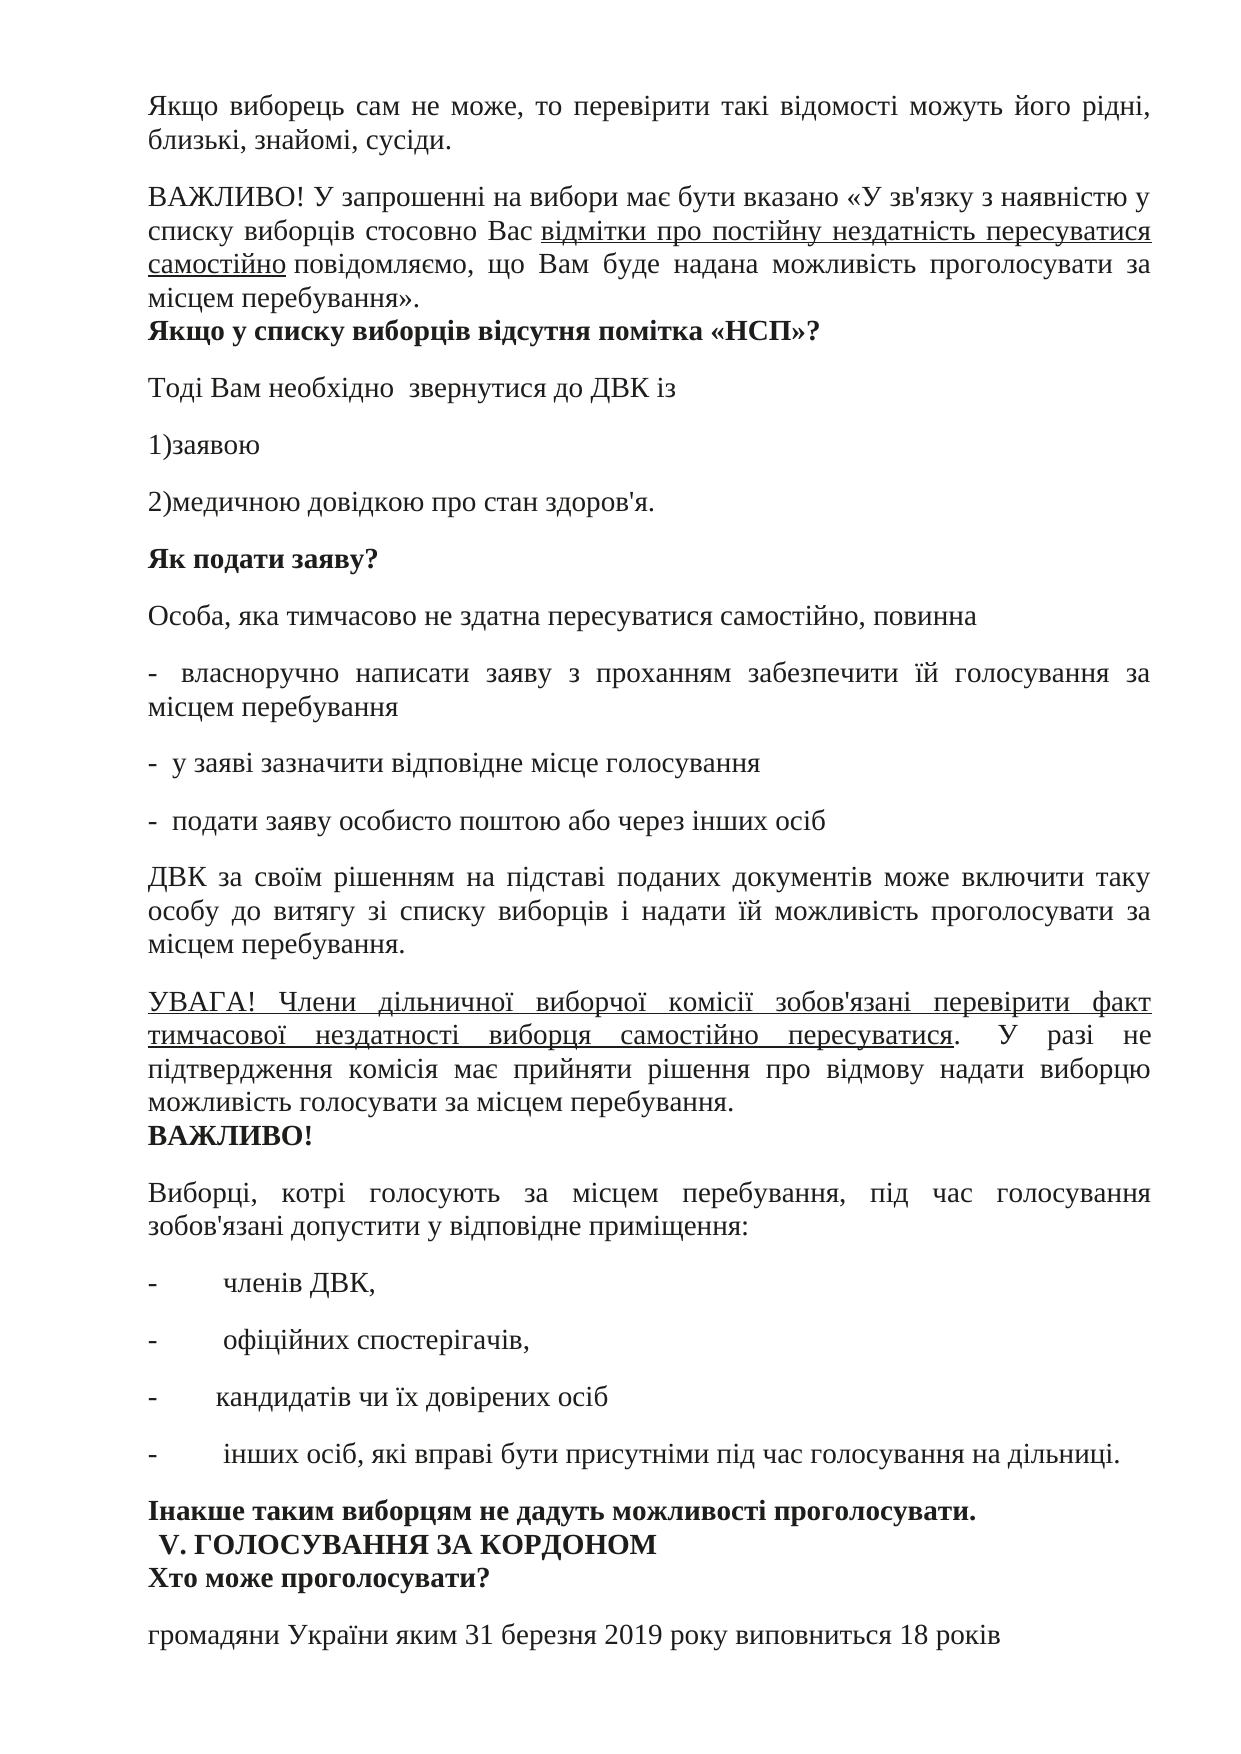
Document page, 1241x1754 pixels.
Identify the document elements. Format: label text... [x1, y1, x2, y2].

text Якщо виборець сам не може, то перевірити такі відомості можуть його рідні, близькі, знайомі, сусіди. [148, 88, 1152, 156]
text - власноручно написати заяву з проханням забезпечити їй голосування за місцем перебування [148, 655, 1152, 722]
text - офіційних спостерігачів, [148, 1322, 1152, 1356]
text Інакше таким виборцям не дадуть можливості проголосувати. [148, 1493, 1152, 1527]
text УВАГА! Члени дільничної виборчої комісії зобов'язані перевірити факт тимчасової нездатності виборця самостійно пересуватися. У разі не підтвердження комісія має прийняти рішення про відмову надати виборцю можливість голосувати за місцем перебування. [148, 984, 1152, 1013]
text - членів ДВК, [148, 1265, 1152, 1299]
text Як подати заяву? [148, 541, 1152, 575]
text УВАГА! Члени дільничної виборчої комісії зобов'язані перевірити факт тимчасової нездатності виборця самостійно пересуватися. У разі не підтвердження комісія має прийняти рішення про відмову надати виборцю можливість голосувати за місцем перебування. [148, 1014, 1152, 1118]
text 1)заявою [148, 427, 1152, 461]
text V. ГОЛОСУВАННЯ ЗА КОРДОНОМ [158, 1527, 1152, 1560]
text ВАЖЛИВО! У запрошенні на вибори має бути вказано «У зв'язку з наявністю у списку виборців стосовно Вас відмітки про постійну нездатність пересуватися самостійно повідомляємо, що Вам буде надана можливість проголосувати за місцем перебування». [148, 179, 1152, 313]
text Якщо у списку виборців відсутня помітка «НСП»? [148, 313, 1152, 347]
text Виборці, котрі голосують за місцем перебування, під час голосування зобов'язані допустити у відповідне приміщення: [148, 1175, 1152, 1242]
text громадяни України яким 31 березня 2019 року виповниться 18 років [148, 1617, 1152, 1651]
text - подати заяву особисто поштою або через інших осіб [148, 803, 1152, 836]
text Тоді Вам необхідно звернутися до ДВК із [148, 370, 1152, 404]
text ВАЖЛИВО! [148, 1118, 1152, 1151]
text - кандидатів чи їх довірених осіб [148, 1379, 1152, 1413]
text Особа, яка тимчасово не здатна пересуватися самостійно, повинна [148, 598, 1152, 632]
text 2)медичною довідкою про стан здоров'я. [148, 484, 1152, 518]
text - інших осіб, які вправі бути присутніми під час голосування на дільниці. [148, 1436, 1152, 1470]
text Хто може проголосувати? [148, 1560, 1152, 1594]
text - у заяві зазначити відповідне місце голосування [148, 746, 1152, 779]
text ДВК за своїм рішенням на підставі поданих документів може включити таку особу до витягу зі списку виборців і надати їй можливість проголосувати за місцем перебування. [148, 859, 1152, 960]
